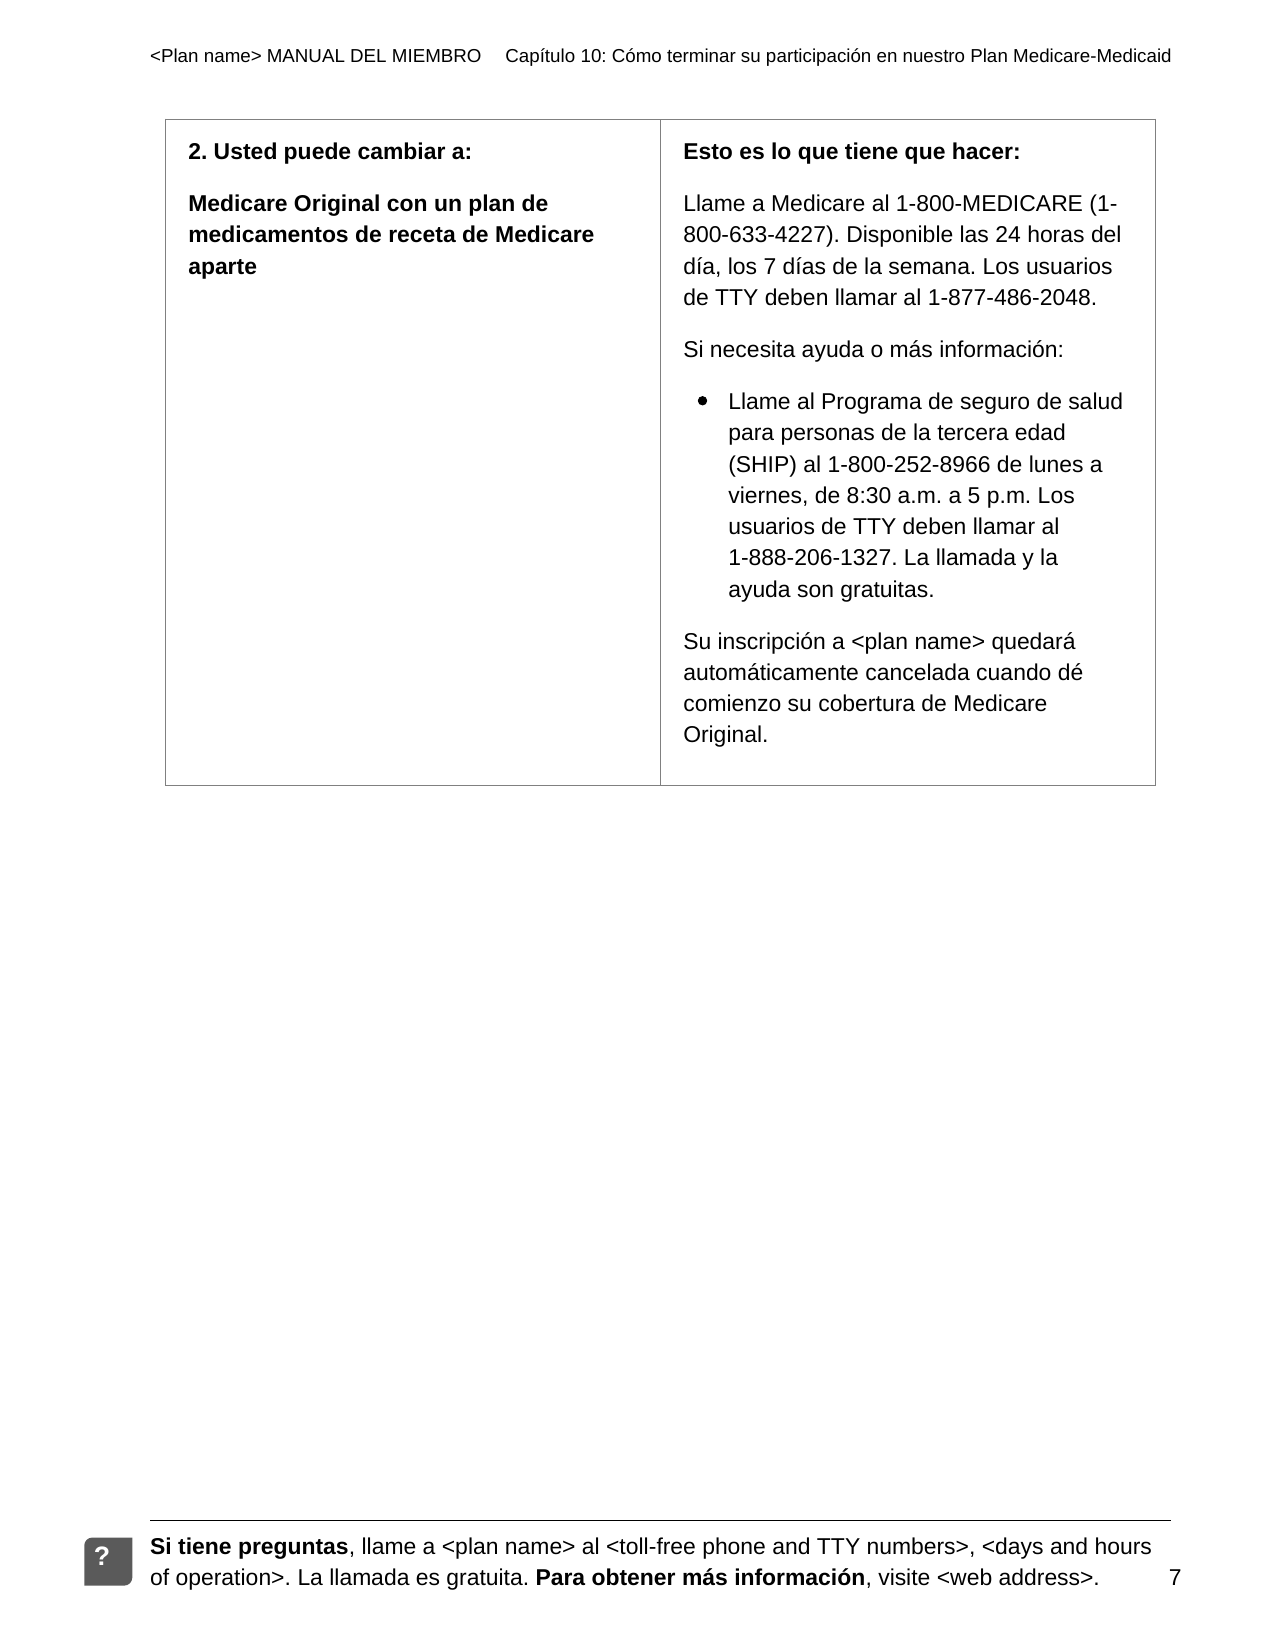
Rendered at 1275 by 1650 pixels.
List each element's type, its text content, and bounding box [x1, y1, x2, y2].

table_cell 2. Usted puede cambiar a: Medicare Original con un plan de medicamentos de receta de Medicare aparte [166, 120, 660, 785]
table_cell Esto es lo que tiene que hacer: Llame a Medicare al 1-800-MEDICARE (1-800-633-4227). Disponible las 24 horas del día, los 7 días de la semana. Los usuarios de TTY deben llamar al 1-877-486-2048. Si necesita ayuda o más información: Llame al Programa de seguro de salud para personas de la tercera edad (SHIP) al 1-800-252-8966 de lunes a viernes, de 8:30 a.m. a 5 p.m. Los usuarios de TTY deben llamar al 1-888-206-1327. La llamada y la ayuda son gratuitas. Su inscripción a <plan name> quedará automáticamente cancelada cuando dé comienzo su cobertura de Medicare Original. [661, 120, 1155, 785]
